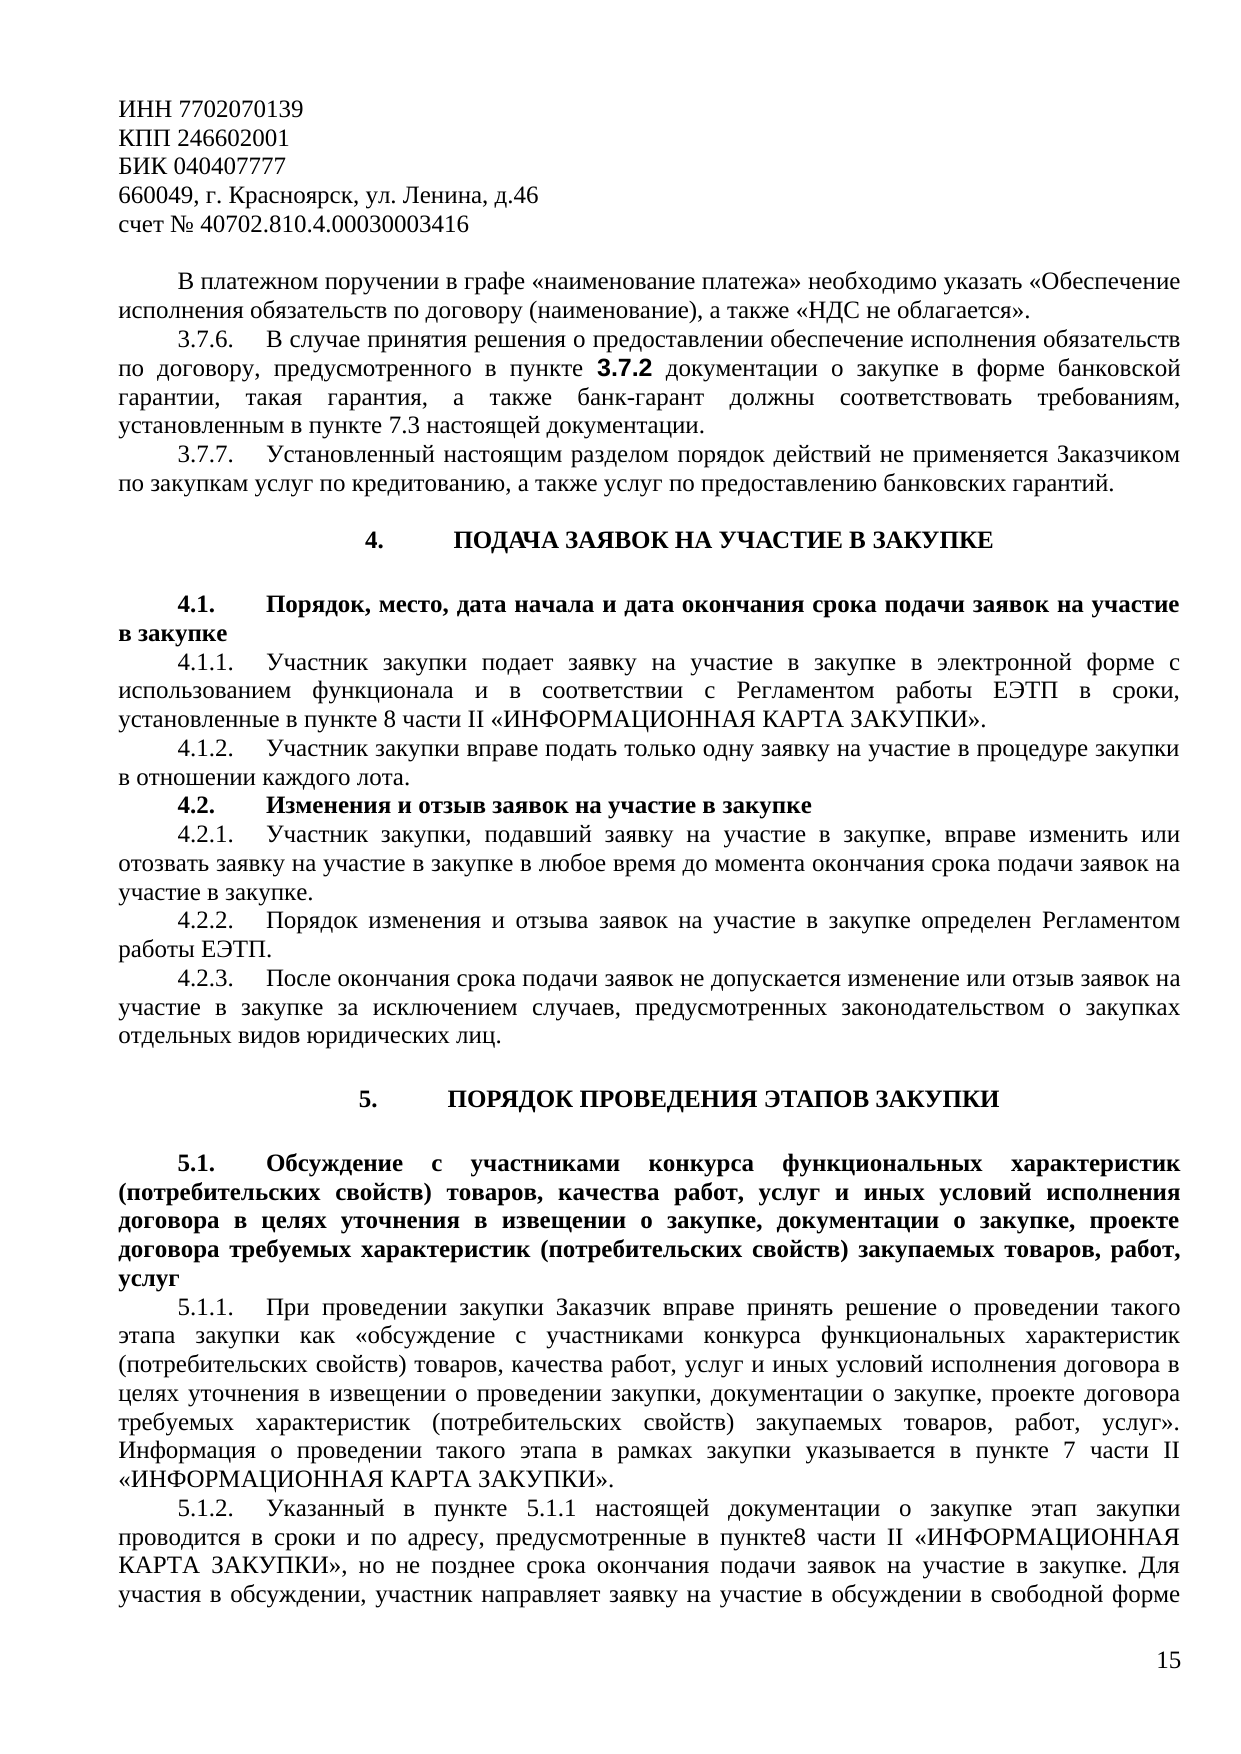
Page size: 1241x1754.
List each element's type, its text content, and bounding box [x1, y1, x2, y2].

subtitle Участник закупки подает заявку на участие в закупке в электронной форме с использованием функционала и в соответствии с Регламентом работы ЕЭТП в сроки, установленные в пункте 8 части II «ИНФОРМАЦИОННАЯ КАРТА ЗАКУПКИ». [118, 647, 1181, 733]
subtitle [118, 1493, 1181, 1608]
subtitle Участник закупки, подавший заявку на участие в закупке, вправе изменить или отозвать заявку на участие в закупке в любое время до момента окончания срока подачи заявок на участие в закупке. [118, 819, 1181, 905]
list КПП 246602001 [118, 123, 1181, 151]
list счет № 40702.810.4.00030003416 [118, 209, 1181, 238]
subtitle В случае принятия решения о предоставлении обеспечение исполнения обязательств по договору, предусмотренного в пункте 3.7.2 документации о закупке в форме банковской гарантии, такая гарантия, а также банк-гарант должны соответствовать требованиям, установленным в пункте 7.3 настоящей документации. [118, 324, 1181, 439]
subtitle При проведении закупки Заказчик вправе принять решение о проведении такого этапа закупки как «обсуждение с участниками конкурса функциональных характеристик (потребительских свойств) товаров, качества работ, услуг и иных условий исполнения договора в целях уточнения в извещении о проведении закупки, документации о закупке, проекте договора требуемых характеристик (потребительских свойств) закупаемых товаров, работ, услуг». Информация о проведении такого этапа в рамках закупки указывается в пункте 7 части II «ИНФОРМАЦИОННАЯ КАРТА ЗАКУПКИ». [118, 1292, 1181, 1493]
subtitle Порядок изменения и отзыва заявок на участие в закупке определен Регламентом работы ЕЭТП. [118, 905, 1181, 963]
subtitle Участник закупки вправе подать только одну заявку на участие в процедуре закупки в отношении каждого лота. [118, 733, 1181, 790]
subtitle ПОРЯДОК ПРОВЕДЕНИЯ ЭТАПОВ ЗАКУПКИ [118, 1084, 1181, 1113]
subtitle Обсуждение с участниками конкурса функциональных характеристик (потребительских свойств) товаров, качества работ, услуг и иных условий исполнения договора в целях уточнения в извещении о закупке, документации о закупке, проекте договора требуемых характеристик (потребительских свойств) закупаемых товаров, работ, услуг [118, 1148, 1181, 1292]
subtitle Установленный настоящим разделом порядок действий не применяется Заказчиком по закупкам услуг по кредитованию, а также услуг по предоставлению банковских гарантий. [118, 439, 1181, 497]
subtitle Порядок, место, дата начала и дата окончания срока подачи заявок на участие в закупке [118, 589, 1181, 647]
subtitle После окончания срока подачи заявок не допускается изменение или отзыв заявок на участие в закупке за исключением случаев, предусмотренных законодательством о закупках отдельных видов юридических лиц. [118, 963, 1181, 1049]
text В платежном поручении в графе «наименование платежа» необходимо указать «Обеспечение исполнения обязательств по договору (наименование), а также «НДС не облагается». [118, 266, 1181, 324]
list 660049, г. Красноярск, ул. Ленина, д.46 [118, 180, 1181, 209]
list БИК 040407777 [118, 151, 1181, 180]
subtitle ПОДАЧА ЗАЯВОК НА УЧАСТИЕ В ЗАКУПКЕ [118, 525, 1181, 554]
list ИНН 7702070139 [118, 94, 1181, 123]
subtitle Изменения и отзыв заявок на участие в закупке [118, 790, 1181, 819]
